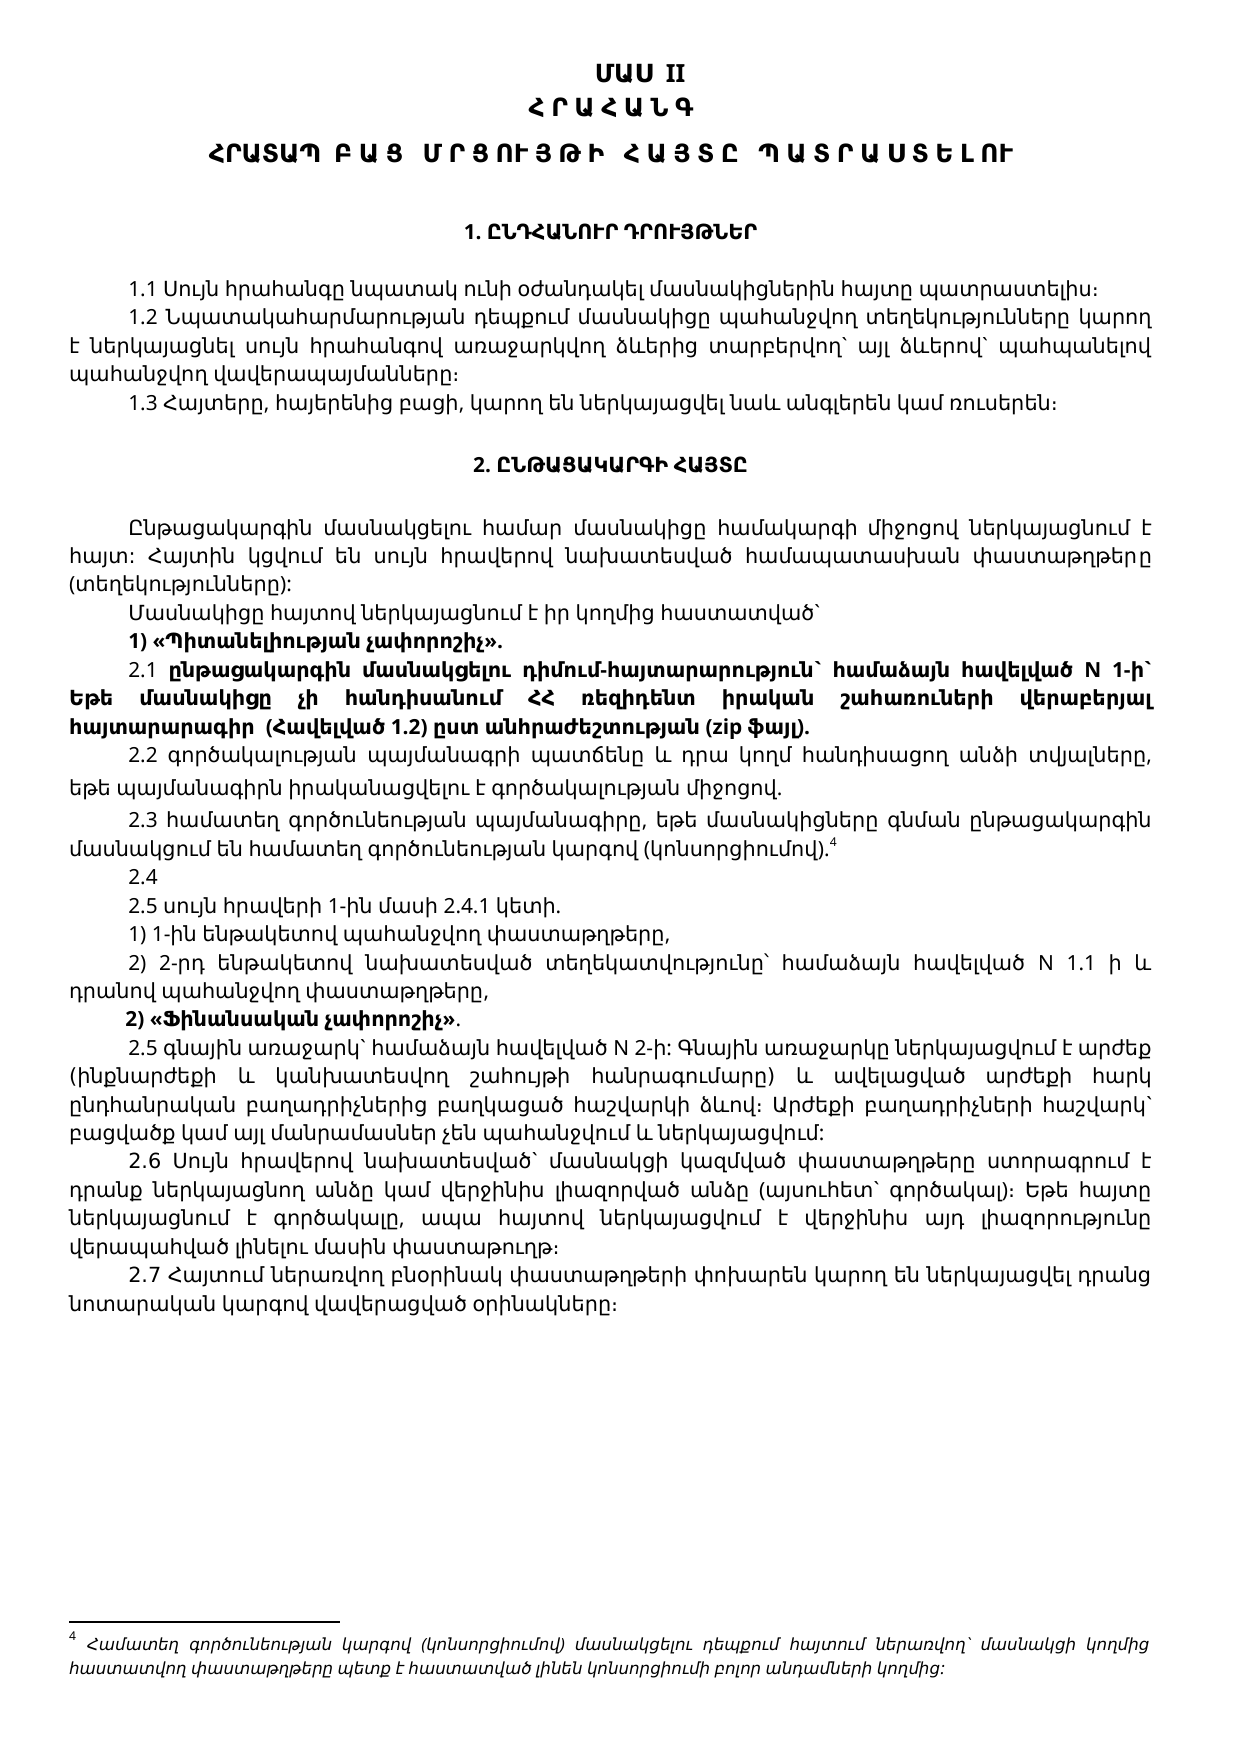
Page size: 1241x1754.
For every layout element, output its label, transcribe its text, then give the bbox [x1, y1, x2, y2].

text 1.2 Նպատակահարմարության դեպքում մասնակիցը պահանջվող տեղեկությունները կարող է ներկայացնել սույն հրահանգով առաջարկվող ձևերից տարբերվող` այլ ձևերով` պահպանելով պահանջվող վավերապայմանները։ [69, 302, 1152, 388]
text 1.3 Հայտերը, հայերենից բացի, կարող են ներկայացվել նաև անգլերեն կամ ռուսերեն։ [69, 388, 1152, 416]
text 2.1 ընթացակարգին մասնակցելու դիմում-հայտարարություն` համաձայն հավելված N 1-ի` Եթե մասնակիցը չի հանդիսանում ՀՀ ռեզիդենտ իրական շահառուների վերաբերյալ հայտարարագիր (Հավելված 1.2) ըստ անհրաժեշտության (zip ֆայլ). [69, 655, 1152, 740]
text 2.2 գործակալության պայմանագրի պատճենը և դրա կողմ հանդիսացող անձի տվյալները, եթե պայմանագիրն իրականացվելու է գործակալության միջոցով. [69, 740, 1152, 801]
text 2) 2-րդ ենթակետով նախատեսված տեղեկատվությունը՝ համաձայն հավելված N 1.1 ի և դրանով պահանջվող փաստաթղթերը, [69, 948, 1152, 1004]
text Ընթացակարգին մասնակցելու համար մասնակիցը համակարգի միջոցով ներկայացնում է հայտ: Հայտին կցվում են սույն հրավերով նախատեսված համապատասխան փաստաթղթերը (տեղեկությունները): [69, 513, 1152, 598]
text Մասնակիցը հայտով ներկայացնում է իր կողմից հաստատված` [69, 598, 1152, 626]
text 2.5 սույն հրավերի 1-ին մասի 2.4.1 կետի. [69, 891, 1152, 919]
text Հ Ր Ա Հ Ա Ն Գ [69, 89, 1152, 124]
text 2.5 գնային առաջարկ` համաձայն հավելված N 2-ի: Գնային առաջարկը ներկայացվում է արժեք (ինքնարժեքի և կանխատեսվող շահույթի հանրագումարը) և ավելացված արժեքի հարկ ընդհանրական բաղադրիչներից բաղկացած հաշվարկի ձևով։ Արժեքի բաղադրիչների հաշվարկ` բացվածք կամ այլ մանրամասներ չեն պահանջվում և ներկայացվում: [69, 1033, 1152, 1147]
text ՄԱՍ II [69, 56, 1152, 89]
text 2) «Ֆինանսական չափորոշիչ». [69, 1004, 1152, 1033]
text 2.3 համատեղ գործունեության պայմանագիրը, եթե մասնակիցները գնման ընթացակարգին մասնակցում են համատեղ գործունեության կարգով (կոնսորցիումով). [69, 805, 1152, 862]
text 2.6 Սույն հրավերով նախատեսված` մասնակցի կազմված փաստաթղթերը ստորագրում է դրանք ներկայացնող անձը կամ վերջինիս լիազորված անձը (այսուհետ` գործակալ)։ Եթե հայտը ներկայացնում է գործակալը, ապա հայտով ներկայացվում է վերջինիս այդ լիազորությունը վերապահված լինելու մասին փաստաթուղթ։ [69, 1147, 1152, 1260]
text 1.1 Սույն հրահանգը նպատակ ունի օժանդակել մասնակիցներին հայտը պատրաստելիս։ [69, 274, 1152, 302]
text 2.7 Հայտում ներառվող բնօրինակ փաստաթղթերի փոխարեն կարող են ներկայացվել դրանց նոտարական կարգով վավերացված օրինակները։ [69, 1260, 1152, 1317]
text 1) 1-ին ենթակետով պահանջվող փաստաթղթերը, [69, 919, 1152, 948]
text ՀՐԱՏԱՊ Բ Ա Ց Մ Ր Ց ՈՒ Յ Թ Ի Հ Ա Յ Տ Ը Պ Ա Տ Ր Ա Ս Տ Ե Լ ՈՒ [69, 136, 1152, 170]
text 2. ԸՆԹԱՑԱԿԱՐԳԻ ՀԱՅՏԸ [69, 450, 1152, 479]
text 1. ԸՆԴՀԱՆՈՒՐ ԴՐՈՒՅԹՆԵՐ [69, 217, 1152, 245]
text 2.4 [69, 862, 1152, 891]
text 1) «Պիտանելիության չափորոշիչ». [69, 626, 1152, 655]
